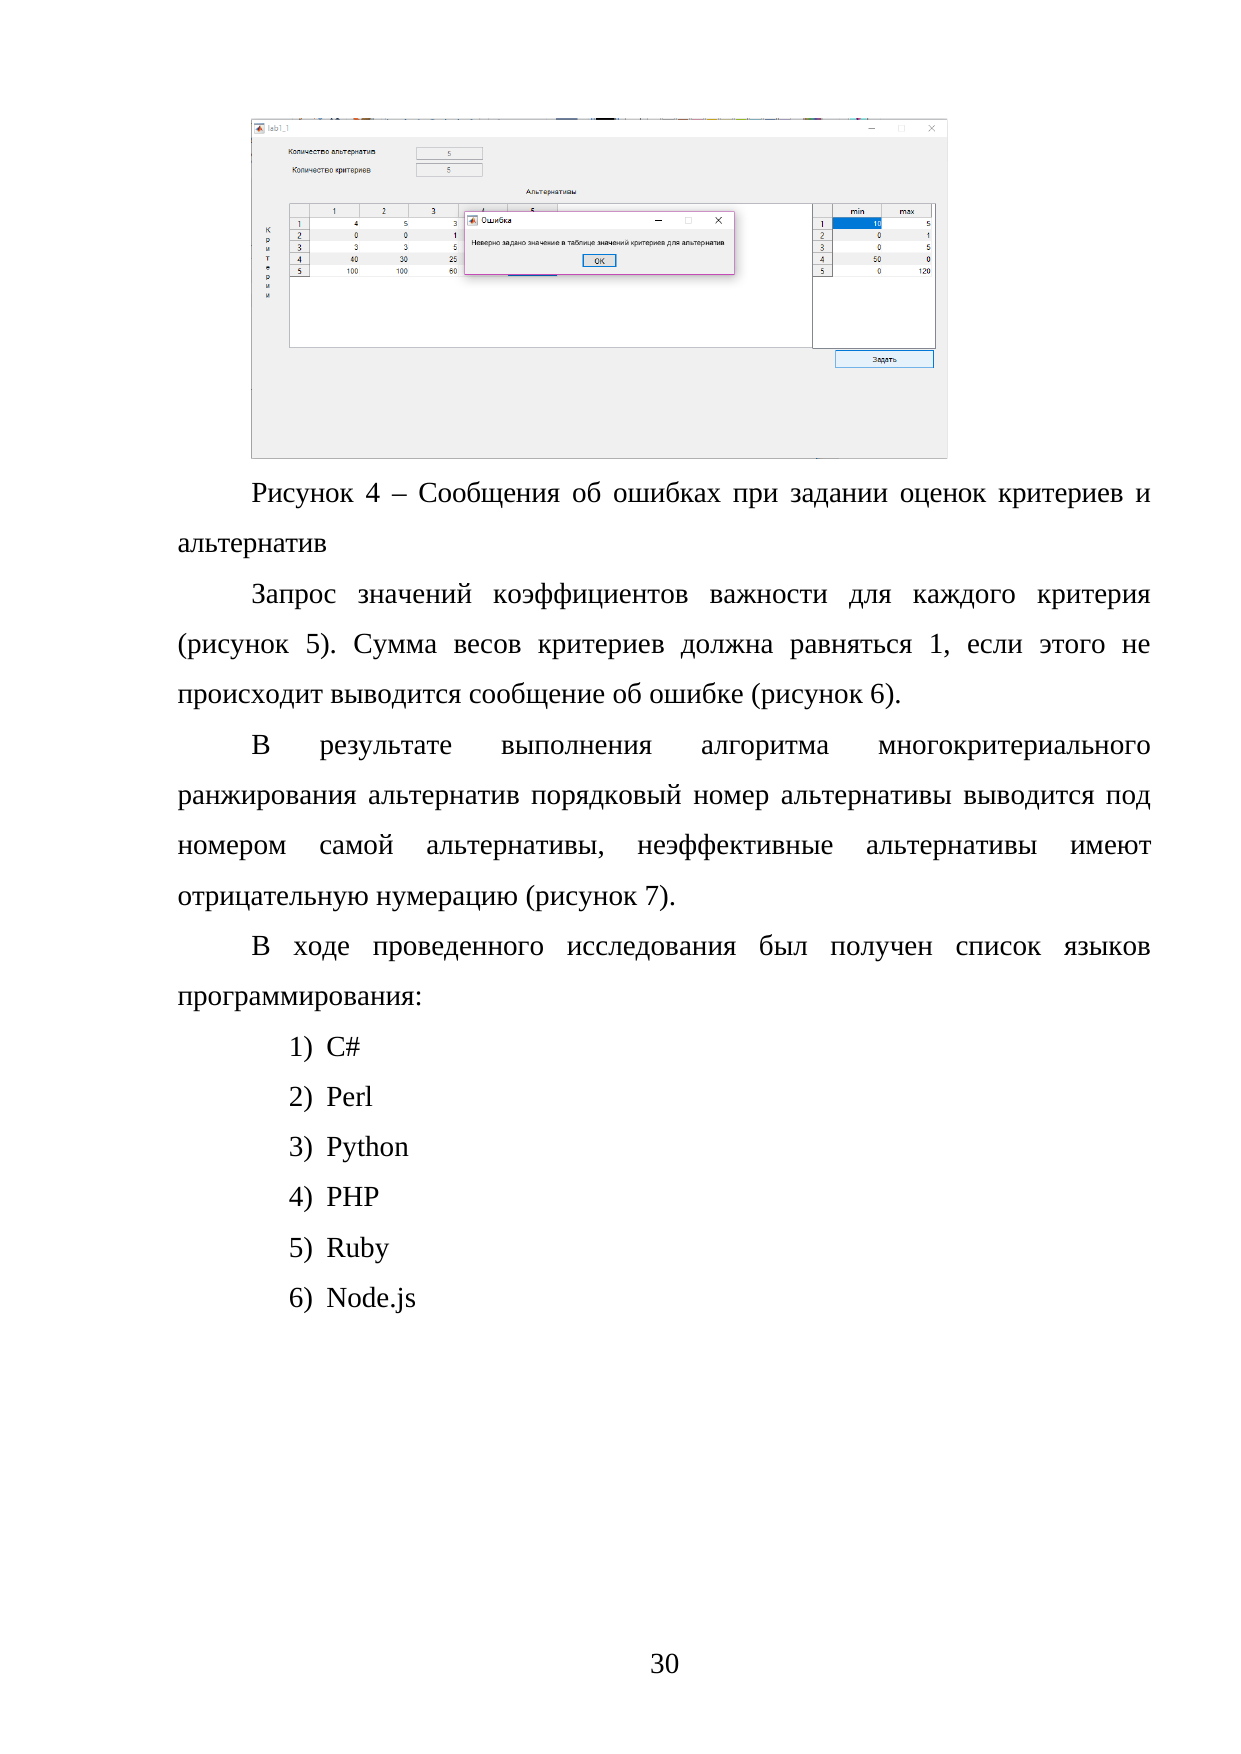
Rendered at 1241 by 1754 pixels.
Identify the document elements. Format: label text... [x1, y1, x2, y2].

list Python [288, 1129, 1152, 1163]
text В результате выполнения алгоритма многокритериального ранжирования альтернатив порядковый номер альтернативы выводится под номером самой альтернативы, неэффективные альтернативы имеют отрицательную нумерацию (рисунок 7). [177, 727, 1152, 911]
text В ходе проведенного исследования был получен список языков программирования: [177, 928, 1152, 1012]
list C# [288, 1029, 1152, 1062]
picture [251, 118, 948, 459]
text Запрос значений коэффициентов важности для каждого критерия (рисунок 5). Сумма весов критериев должна равняться 1, если этого не происходит выводится сообщение об ошибке (рисунок 6). [177, 576, 1152, 710]
list PHP [288, 1179, 1152, 1213]
text Рисунок 4 – Сообщения об ошибках при задании оценок критериев и альтернатив [177, 475, 1152, 559]
list Ruby [288, 1230, 1152, 1263]
list Node.js [288, 1280, 1152, 1314]
list Perl [288, 1079, 1152, 1112]
